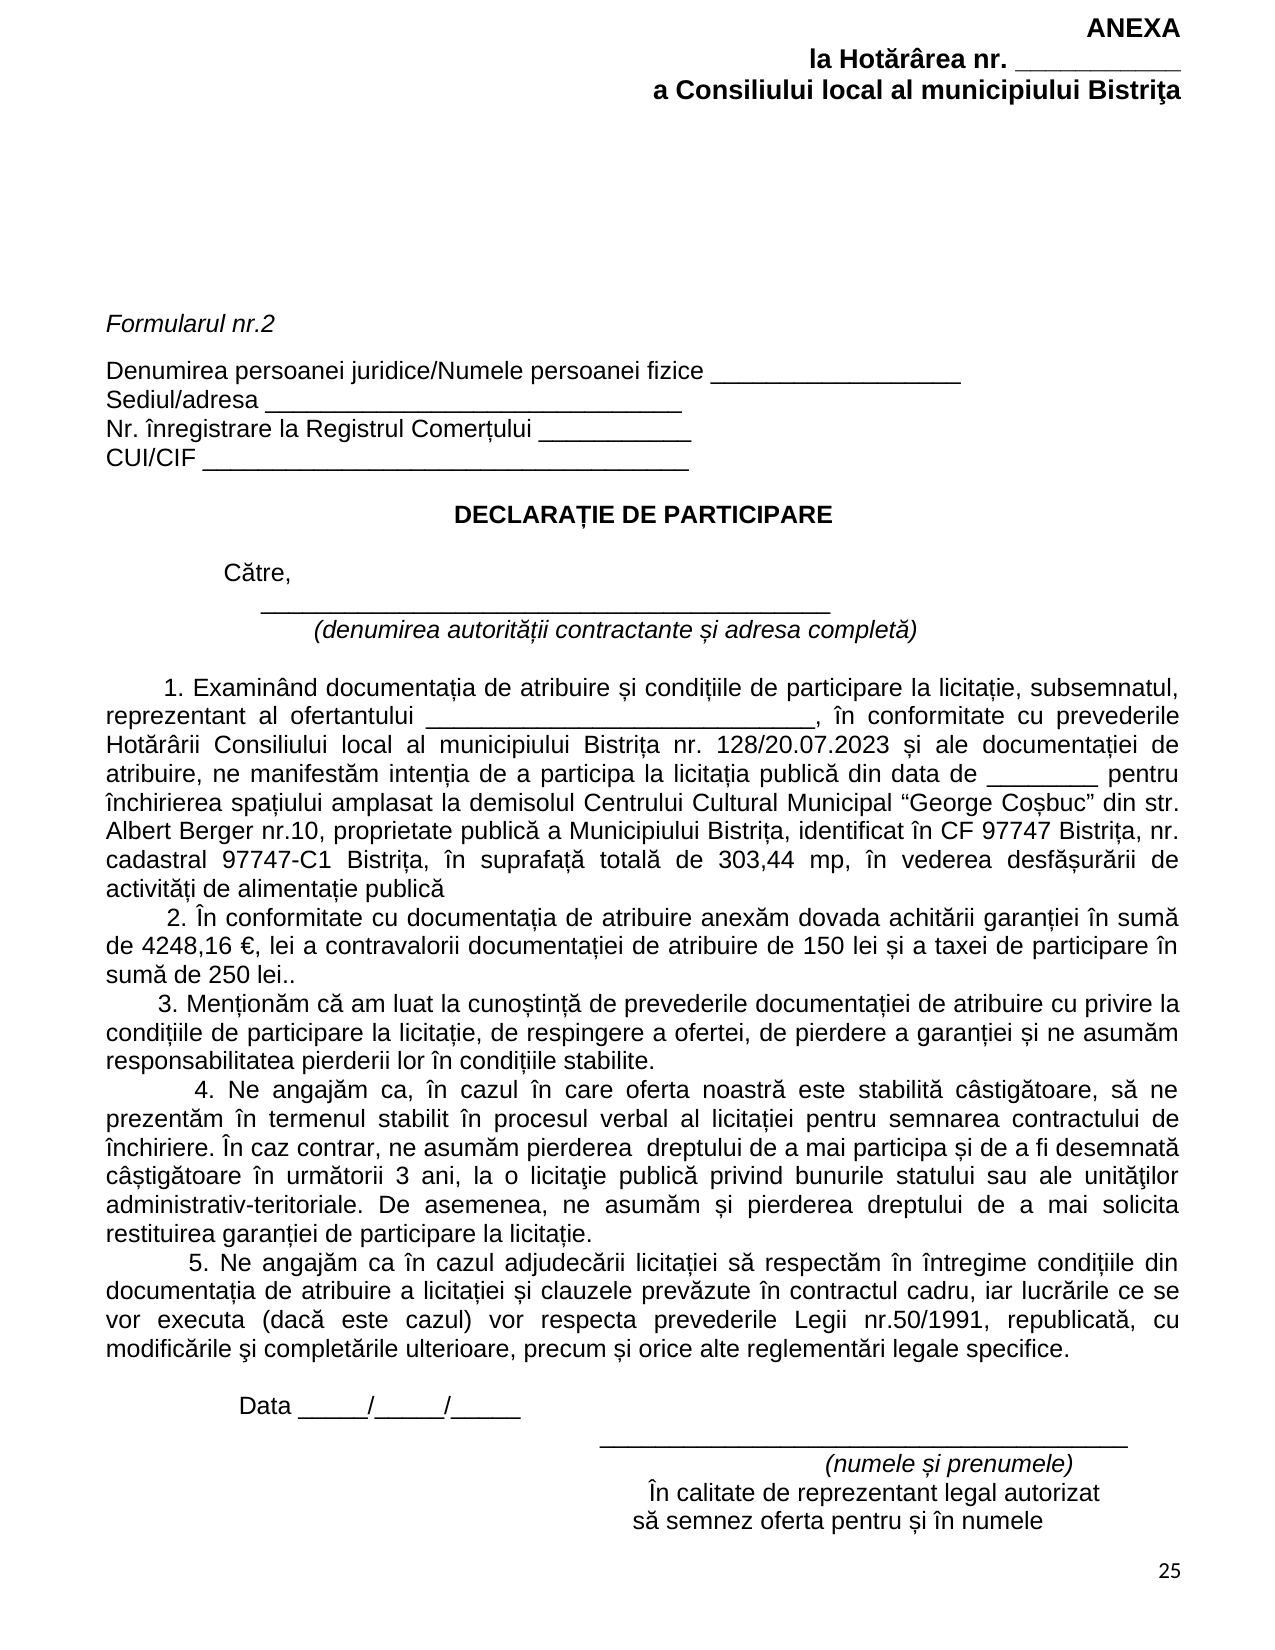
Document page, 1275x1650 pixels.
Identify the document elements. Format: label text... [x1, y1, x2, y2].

text 3. Menționăm că am luat la cunoștință de prevederile documentației de atribuire cu privire la condițiile de participare la licitație, de respingere a ofertei, de pierdere a garanției și ne asumăm responsabilitatea pierderii lor în condițiile stabilite. [106, 989, 1181, 1075]
text (numele și prenumele) [106, 1449, 1181, 1478]
text CUI/CIF ___________________________________ [106, 443, 1181, 471]
text Denumirea persoanei juridice/Numele persoanei fizice __________________ [106, 356, 1181, 385]
text 5. Ne angajăm ca în cazul adjudecării licitației să respectăm în întregime condițiile din documentația de atribuire a licitației și clauzele prevăzute în contractul cadru, iar lucrările ce se vor executa (dacă este cazul) vor respecta prevederile Legii nr.50/1991, republicată, cu modificările şi completările ulterioare, precum și orice alte reglementări legale specifice. [106, 1248, 1181, 1363]
text În calitate de reprezentant legal autorizat [106, 1478, 1181, 1506]
text _________________________________________ [106, 586, 1181, 615]
text să semnez oferta pentru și în numele [106, 1506, 1181, 1535]
text Formularul nr.2 [106, 309, 1181, 337]
text Către, [106, 558, 1181, 586]
text Nr. înregistrare la Registrul Comerțului ___________ [106, 414, 1181, 443]
text Data _____/_____/_____ ______________________________________ [106, 1391, 1181, 1449]
text DECLARAȚIE DE PARTICIPARE [106, 500, 1181, 529]
text 4. Ne angajăm ca, în cazul în care oferta noastră este stabilită câstigătoare, să ne prezentăm în termenul stabilit în procesul verbal al licitației pentru semnarea contractului de închiriere. În caz contrar, ne asumăm pierderea dreptului de a mai participa și de a fi desemnată câștigătoare în următorii 3 ani, la o licitaţie publică privind bunurile statului sau ale unităţilor administrativ-teritoriale. De asemenea, ne asumăm și pierderea dreptului de a mai solicita restituirea garanției de participare la licitație. [106, 1075, 1181, 1248]
text 1. Examinând documentația de atribuire și condițiile de participare la licitație, subsemnatul, reprezentant al ofertantului ____________________________, în conformitate cu prevederile Hotărârii Consiliului local al municipiului Bistrița nr. 128/20.07.2023 și ale documentației de atribuire, ne manifestăm intenția de a participa la licitația publică din data de ________ pentru închirierea spațiului amplasat la demisolul Centrului Cultural Municipal “George Coșbuc” din str. Albert Berger nr.10, proprietate publică a Municipiului Bistrița, identificat în CF 97747 Bistrița, nr. cadastral 97747-C1 Bistrița, în suprafață totală de 303,44 mp, în vederea desfășurării de activități de alimentație publică [106, 673, 1181, 903]
text Sediul/adresa ______________________________ [106, 385, 1181, 414]
text 2. În conformitate cu documentația de atribuire anexăm dovada achitării garanției în sumă de 4248,16 €, lei a contravalorii documentației de atribuire de 150 lei și a taxei de participare în sumă de 250 lei.. [106, 903, 1181, 989]
text (denumirea autorității contractante și adresa completă) [106, 615, 1181, 644]
